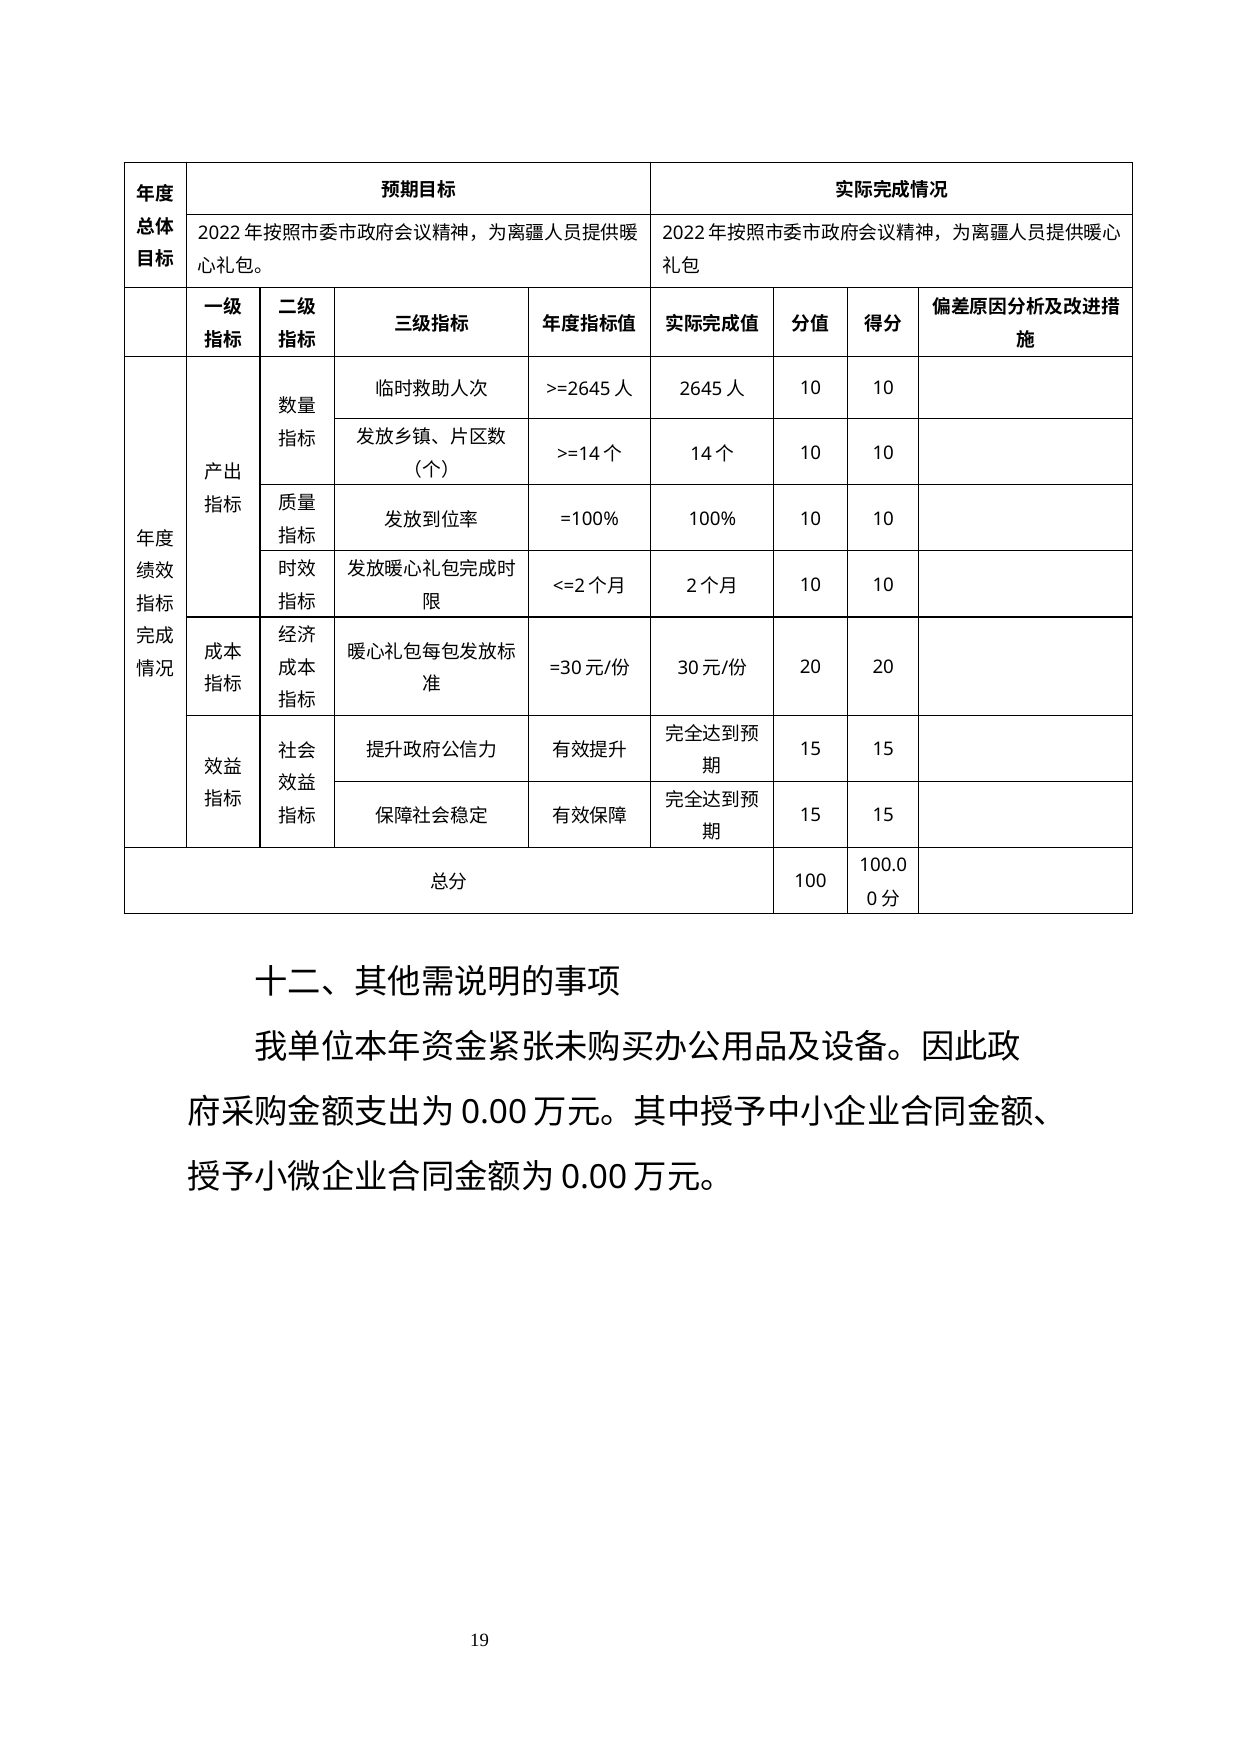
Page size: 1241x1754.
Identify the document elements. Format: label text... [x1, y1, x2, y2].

table_cell >=14个 [529, 419, 650, 484]
table_cell 10 [848, 357, 918, 418]
table_cell [919, 848, 1132, 913]
table_cell 一级指标 [187, 288, 259, 356]
table_cell 年度绩效指标完成情况 [125, 357, 186, 847]
table_cell 发放到位率 [335, 485, 528, 550]
table_cell 100.00分 [848, 848, 918, 913]
table_cell <=2个月 [529, 551, 650, 616]
table_cell 实际完成情况 [651, 163, 1132, 214]
table_cell 完全达到预期 [651, 716, 773, 781]
table_cell 10 [774, 485, 847, 550]
table_cell 2645人 [651, 357, 773, 418]
table_cell 10 [848, 485, 918, 550]
table_cell =100% [529, 485, 650, 550]
table_cell 效益指标 [187, 716, 259, 847]
table_cell =30元/份 [529, 618, 650, 715]
table_cell 发放乡镇、片区数（个） [335, 419, 528, 484]
table_cell 2022年按照市委市政府会议精神，为离疆人员提供暖心礼包。 [187, 215, 650, 287]
table_cell 年度总体目标 [125, 163, 186, 287]
table_cell 提升政府公信力 [335, 716, 528, 781]
table_cell 得分 [848, 288, 918, 356]
table_cell 偏差原因分析及改进措施 [919, 288, 1132, 356]
table_cell 社会效益指标 [261, 716, 334, 847]
table_cell 2022年按照市委市政府会议精神，为离疆人员提供暖心礼包 [651, 215, 1132, 287]
table_cell 14个 [651, 419, 773, 484]
table_cell 产出指标 [187, 357, 259, 616]
table_cell 质量指标 [261, 485, 334, 550]
table_cell [919, 716, 1132, 781]
table_cell 10 [774, 357, 847, 418]
table_cell 30元/份 [651, 618, 773, 715]
table_cell 10 [848, 551, 918, 616]
table_cell 完全达到预期 [651, 782, 773, 847]
table_cell [919, 551, 1132, 616]
table_cell [919, 357, 1132, 418]
table_cell [919, 782, 1132, 847]
text 十二、其他需说明的事项 [187, 947, 1053, 1012]
table_cell 二级指标 [261, 288, 334, 356]
table_cell 20 [774, 618, 847, 715]
table_cell 发放暖心礼包完成时限 [335, 551, 528, 616]
table_cell [919, 485, 1132, 550]
table_cell 10 [848, 419, 918, 484]
table_cell 三级指标 [335, 288, 528, 356]
table_cell 10 [774, 419, 847, 484]
table_cell [919, 419, 1132, 484]
table_cell 时效指标 [261, 551, 334, 616]
table_cell 暖心礼包每包发放标准 [335, 618, 528, 715]
table_cell 临时救助人次 [335, 357, 528, 418]
table_cell 15 [848, 782, 918, 847]
table_cell 成本指标 [187, 618, 259, 715]
table_cell 100 [774, 848, 847, 913]
table_cell 实际完成值 [651, 288, 773, 356]
text 我单位本年资金紧张未购买办公用品及设备。因此政府采购金额支出为0.00万元。其中授予中小企业合同金额、授予小微企业合同金额为0.00万元。 [187, 1012, 1053, 1207]
table_cell 20 [848, 618, 918, 715]
table_cell 10 [774, 551, 847, 616]
table_cell 预期目标 [187, 163, 650, 214]
table_cell 经济成本指标 [261, 618, 334, 715]
table_cell 总分 [125, 848, 773, 913]
table_cell >=2645人 [529, 357, 650, 418]
table_cell 有效保障 [529, 782, 650, 847]
table_cell 分值 [774, 288, 847, 356]
table_cell 有效提升 [529, 716, 650, 781]
table_cell 15 [774, 782, 847, 847]
table_cell 100% [651, 485, 773, 550]
table_cell 保障社会稳定 [335, 782, 528, 847]
table_cell [919, 618, 1132, 715]
table_cell 15 [848, 716, 918, 781]
table_cell 2个月 [651, 551, 773, 616]
table_cell 年度指标值 [529, 288, 650, 356]
table_cell 数量指标 [261, 357, 334, 484]
table_cell 15 [774, 716, 847, 781]
table_cell [125, 288, 186, 356]
